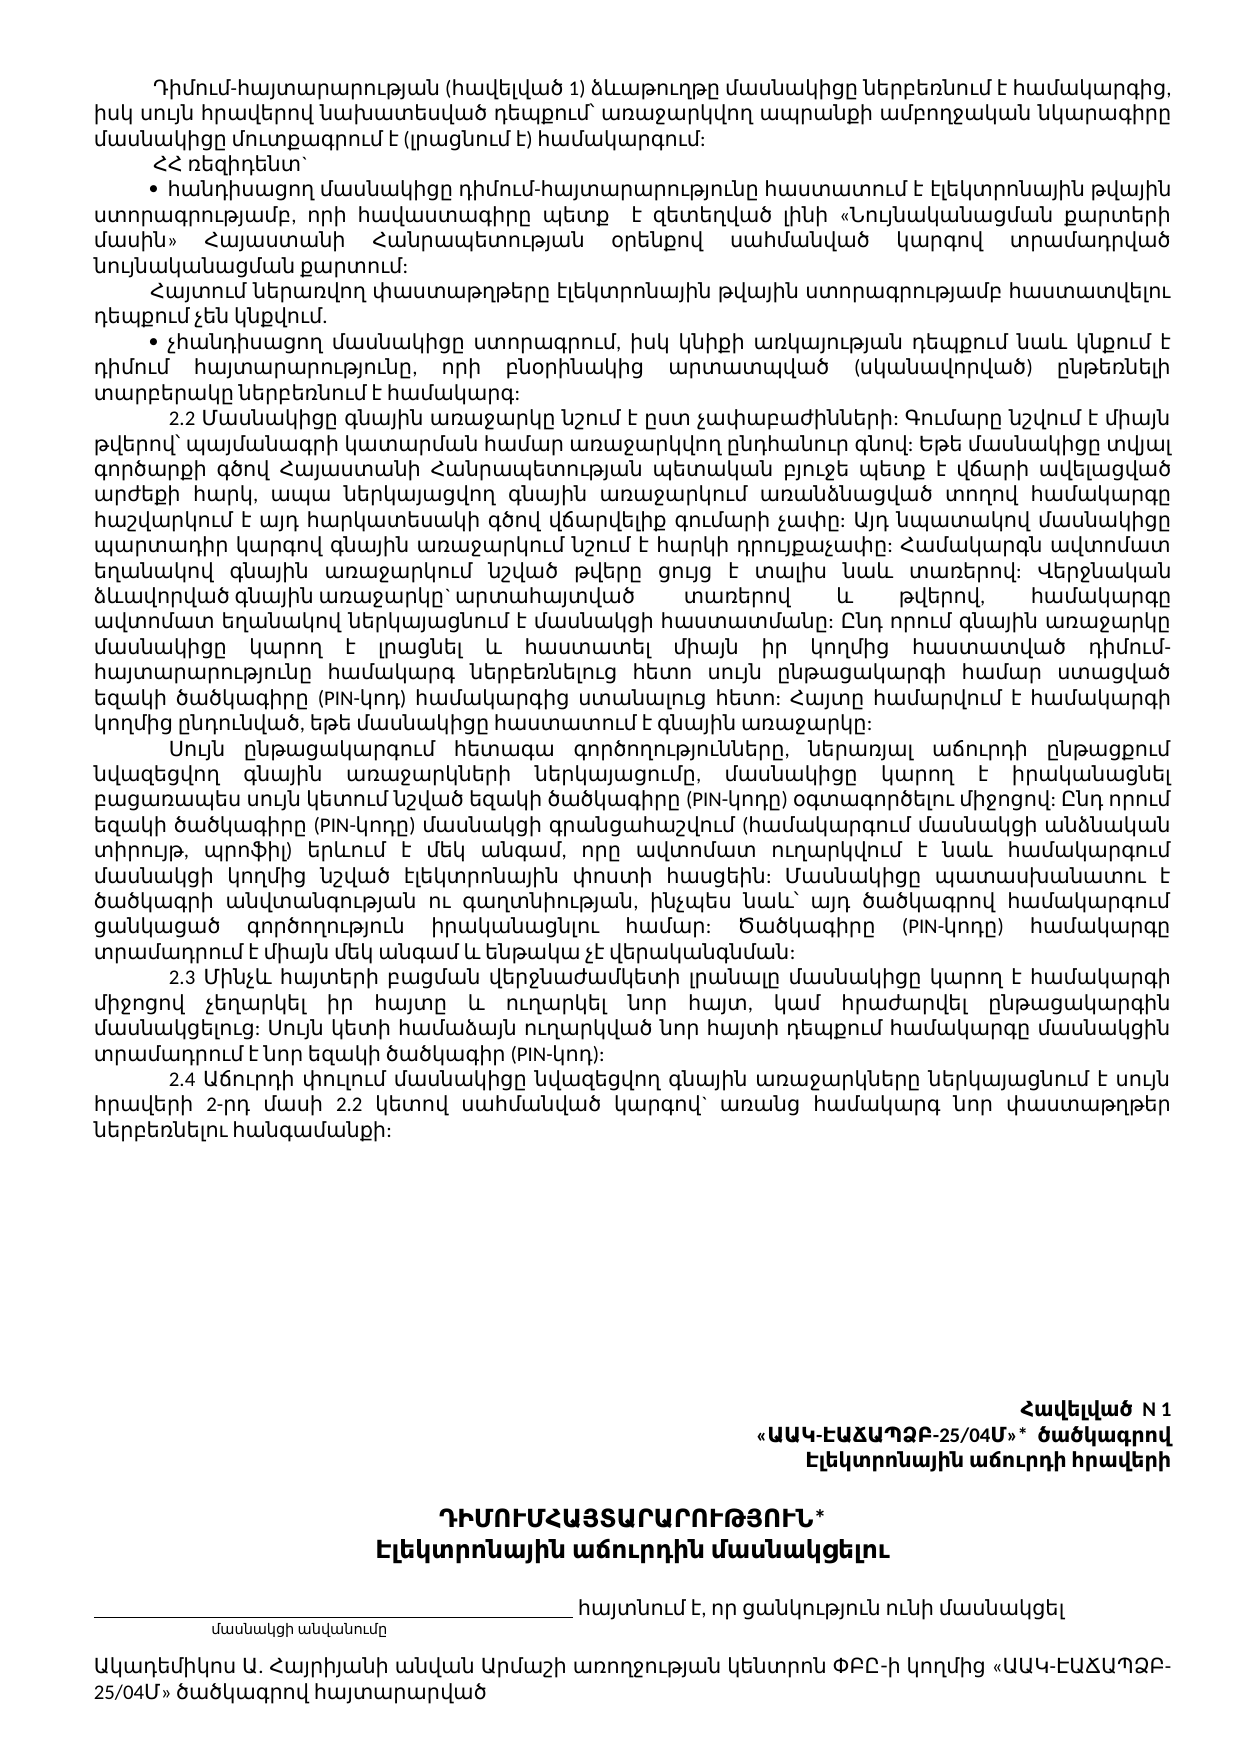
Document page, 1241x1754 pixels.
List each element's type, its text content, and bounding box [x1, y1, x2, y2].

text ԴԻՄՈՒՄՀԱՅՏԱՐԱՐՈՒԹՅՈՒՆ* [94, 1503, 1171, 1534]
text հայտնում է, որ ցանկություն ունի մասնակցել [94, 1595, 1171, 1620]
list չհանդիսացող մասնակիցը ստորագրում, իսկ կնիքի առկայության դեպքում նաև կնքում է դիմում հայտարարությունը, որի բնօրինակից արտատպված (սկանավորված) ընթեռնելի տարբերակը ներբեռնում է համակարգ: [94, 329, 1171, 405]
subtitle Էլեկտրոնային աճուրդին մասնակցելու [94, 1534, 1171, 1564]
text Հայտում ներառվող փաստաթղթերը էլեկտրոնային թվային ստորագրությամբ հաստատվելու դեպքում չեն կնքվում. [94, 278, 1171, 329]
list հանդիսացող մասնակիցը դիմում-հայտարարությունը հաստատում է էլեկտրոնային թվային ստորագրությամբ, որի հավաստագիրը պետք է զետեղված լինի «Նույնականացման քարտերի մասին» Հայաստանի Հանրապետության օրենքով սահմանված կարգով տրամադրված նույնականացման քարտում: [94, 177, 1171, 278]
text Սույն ընթացակարգում հետագա գործողությունները, ներառյալ աճուրդի ընթացքում նվազեցվող գնային առաջարկների ներկայացումը, մասնակիցը կարող է իրականացնել բացառապես սույն կետում նշված եզակի ծածկագիրը (PIN-կոդը) օգտագործելու միջոցով: Ընդ որում եզակի ծածկագիրը (PIN-կոդը) մասնակցի գրանցահաշվում (համակարգում մասնակցի անձնական տիրույթ, պրոֆիլ) երևում է մեկ անգամ, որը ավտոմատ ուղարկվում է նաև համակարգում մասնակցի կողմից նշված էլեկտրոնային փոստի հասցեին: Մասնակիցը պատասխանատու է ծածկագրի անվտանգության ու գաղտնիության, ինչպես նաև՝ այդ ծածկագրով համակարգում ցանկացած գործողություն իրականացնլու համար: Ծածկագիրը (PIN-կոդը) համակարգը տրամադրում է միայն մեկ անգամ և ենթակա չէ վերականգնման: [94, 736, 1171, 964]
text 2.2 Մասնակիցը գնային առաջարկը նշում է ըստ չափաբաժինների: Գումարը նշվում է միայն թվերով՝ պայմանագրի կատարման համար առաջարկվող ընդհանուր գնով: Եթե մասնակիցը տվյալ գործարքի գծով Հայաստանի Հանրապետության պետական բյուջե պետք է վճարի ավելացված արժեքի հարկ, ապա ներկայացվող գնային առաջարկում առանձնացված տողով համակարգը հաշվարկում է այդ հարկատեսակի գծով վճարվելիք գումարի չափը: Այդ նպատակով մասնակիցը պարտադիր կարգով գնային առաջարկում նշում է հարկի դրույքաչափը: Համակարգն ավտոմատ եղանակով գնային առաջարկում նշված թվերը ցույց է տալիս նաև տառերով: Վերջնական ձևավորված գնային առաջարկը` արտահայտված տառերով և թվերով, համակարգը ավտոմատ եղանակով ներկայացնում է մասնակցի հաստատմանը: Ընդ որում գնային առաջարկը մասնակիցը կարող է լրացնել և հաստատել միայն իր կողմից հաստատված դիմում-հայտարարությունը համակարգ ներբեռնելուց հետո սույն ընթացակարգի համար ստացված եզակի ծածկագիրը (PIN-կոդ) համակարգից ստանալուց հետո: Հայտը համարվում է համակարգի կողմից ընդունված, եթե մասնակիցը հաստատում է գնային առաջարկը: [94, 405, 1171, 736]
text Դիմում-հայտարարության (հավելված 1) ձևաթուղթը մասնակիցը ներբեռնում է համակարգից, իսկ սույն հրավերով նախատեսված դեպքում՝ առաջարկվող ապրանքի ամբողջական նկարագիրը մասնակիցը մուտքագրում է (լրացնում է) համակարգում: [94, 75, 1171, 151]
text «ԱԱԿ-ԷԱՃԱՊՁԲ-25/04Մ»* ծածկագրով [94, 1422, 1171, 1447]
text Հավելված N 1 [94, 1397, 1171, 1422]
text մասնակցի անվանումը [94, 1620, 1171, 1651]
text 2.3 Մինչև հայտերի բացման վերջնաժամկետի լրանալը մասնակիցը կարող է համակարգի միջոցով չեղարկել իր հայտը և ուղարկել նոր հայտ, կամ հրաժարվել ընթացակարգին մասնակցելուց: Սույն կետի համաձայն ուղարկված նոր հայտի դեպքում համակարգը մասնակցին տրամադրում է նոր եզակի ծածկագիր (PIN-կոդ): [94, 964, 1171, 1066]
text 2.4 Աճուրդի փուլում մասնակիցը նվազեցվող գնային առաջարկները ներկայացնում է սույն հրավերի 2-րդ մասի 2.2 կետով սահմանված կարգով` առանց համակարգ նոր փաստաթղթեր ներբեռնելու հանգամանքի: [94, 1066, 1171, 1142]
text Էլեկտրոնային աճուրդի հրավերի [94, 1447, 1171, 1473]
text Ակադեմիկոս Ա. Հայրիյանի անվան Արմաշի առողջության կենտրոն ՓԲԸ-ի կողմից «ԱԱԿ-ԷԱՃԱՊՁԲ-25/04Մ» ծածկագրով հայտարարված [94, 1651, 1171, 1704]
text ՀՀ ռեզիդենտ` [94, 151, 1171, 177]
